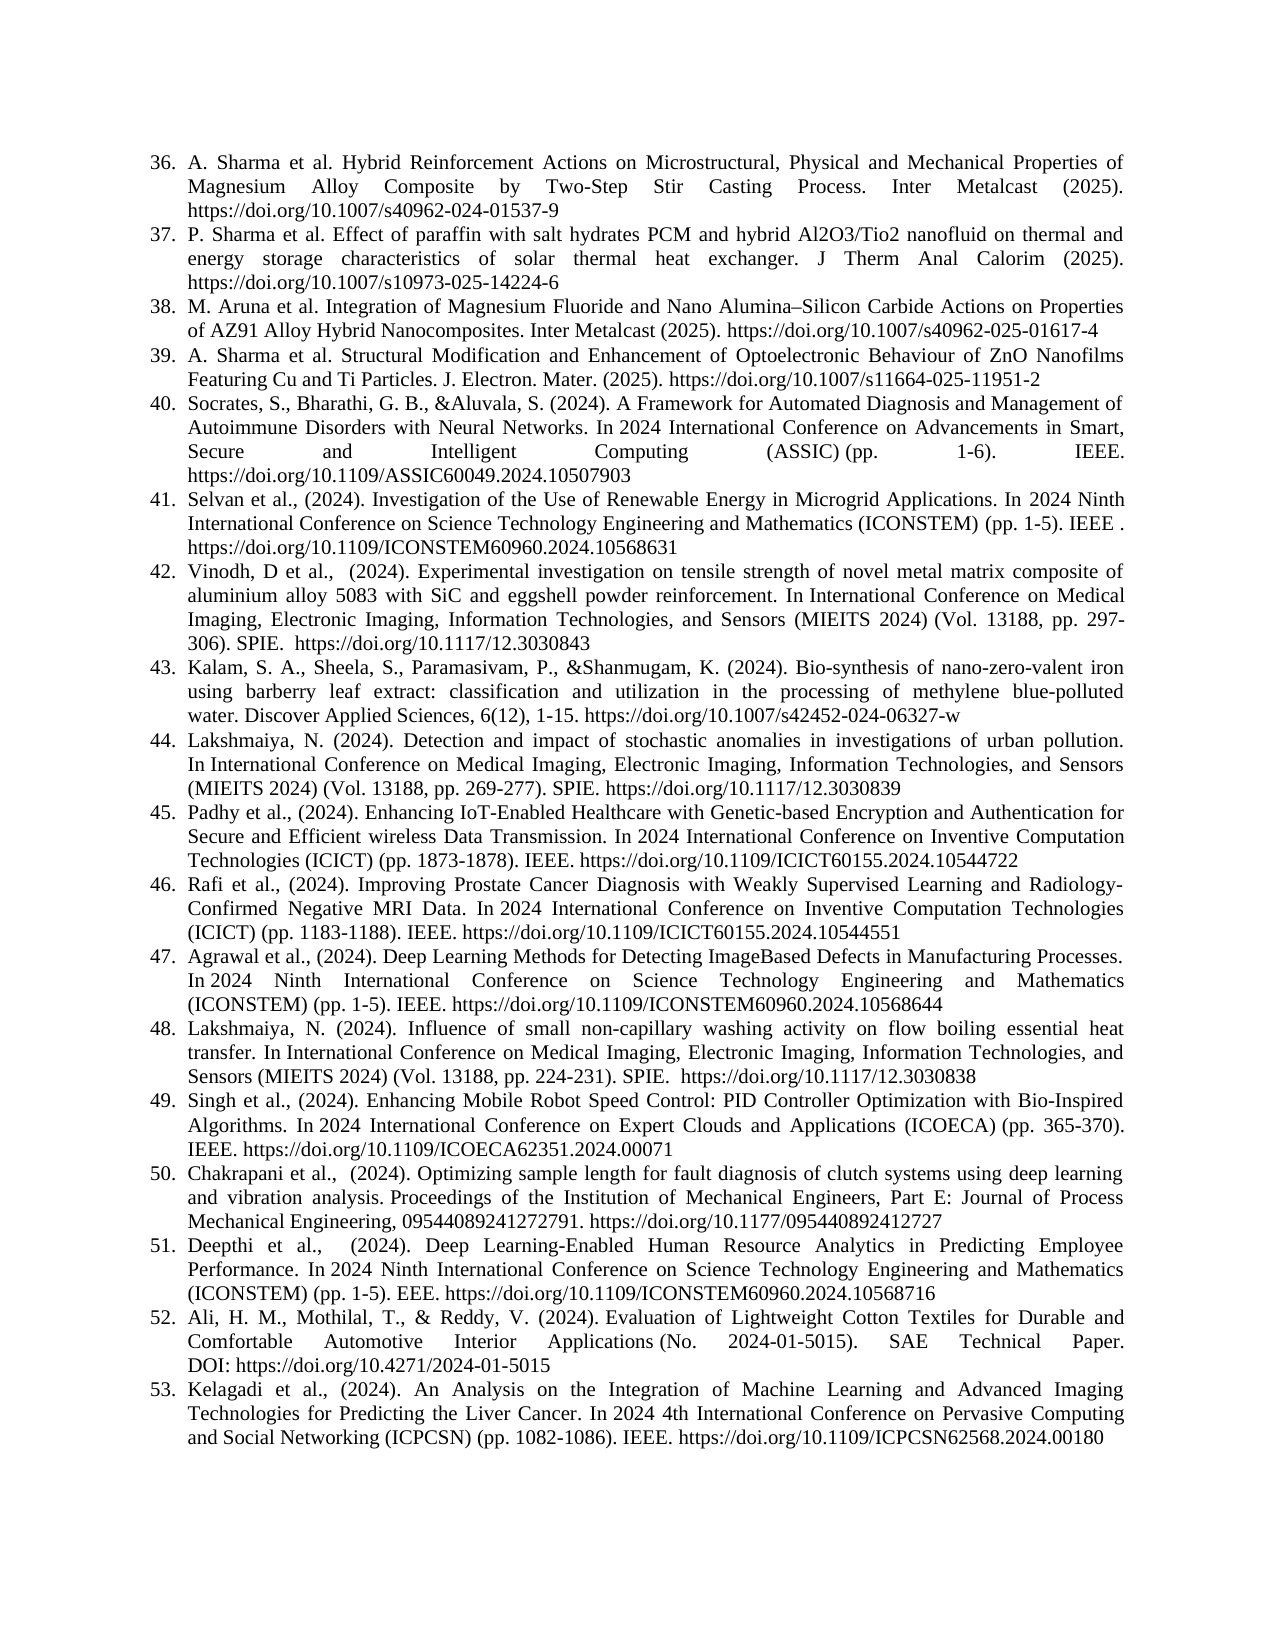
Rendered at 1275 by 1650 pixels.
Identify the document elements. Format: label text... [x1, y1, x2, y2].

list A. Sharma et al. Structural Modification and Enhancement of Optoelectronic Behaviour of ZnO Nanofilms Featuring Cu and Ti Particles. J. Electron. Mater. (2025). https://doi.org/10.1007/s11664-025-11951-2 [150, 342, 1125, 391]
list Chakrapani et al., (2024). Optimizing sample length for fault diagnosis of clutch systems using deep learning and vibration analysis. Proceedings of the Institution of Mechanical Engineers, Part E: Journal of Process Mechanical Engineering, 09544089241272791. https://doi.org/10.1177/095440892412727 [150, 1161, 1125, 1233]
list Lakshmaiya, N. (2024). Influence of small non-capillary washing activity on flow boiling essential heat transfer. In International Conference on Medical Imaging, Electronic Imaging, Information Technologies, and Sensors (MIEITS 2024) (Vol. 13188, pp. 224-231). SPIE. https://doi.org/10.1117/12.3030838 [150, 1016, 1125, 1088]
list Socrates, S., Bharathi, G. B., &Aluvala, S. (2024). A Framework for Automated Diagnosis and Management of Autoimmune Disorders with Neural Networks. In 2024 International Conference on Advancements in Smart, Secure and Intelligent Computing (ASSIC) (pp. 1-6). IEEE. https://doi.org/10.1109/ASSIC60049.2024.10507903 [150, 391, 1125, 487]
list P. Sharma et al. Effect of paraffin with salt hydrates PCM and hybrid Al2O3/Tio2 nanofluid on thermal and energy storage characteristics of solar thermal heat exchanger. J Therm Anal Calorim (2025). https://doi.org/10.1007/s10973-025-14224-6 [150, 222, 1125, 294]
list M. Aruna et al. Integration of Magnesium Fluoride and Nano Alumina–Silicon Carbide Actions on Properties of AZ91 Alloy Hybrid Nanocomposites. Inter Metalcast (2025). https://doi.org/10.1007/s40962-025-01617-4 [150, 294, 1125, 342]
list Deepthi et al., (2024). Deep Learning-Enabled Human Resource Analytics in Predicting Employee Performance. In 2024 Ninth International Conference on Science Technology Engineering and Mathematics (ICONSTEM) (pp. 1-5). EEE. https://doi.org/10.1109/ICONSTEM60960.2024.10568716 [150, 1233, 1125, 1305]
list Selvan et al., (2024). Investigation of the Use of Renewable Energy in Microgrid Applications. In 2024 Ninth International Conference on Science Technology Engineering and Mathematics (ICONSTEM) (pp. 1-5). IEEE . https://doi.org/10.1109/ICONSTEM60960.2024.10568631 [150, 487, 1125, 559]
list Kalam, S. A., Sheela, S., Paramasivam, P., &Shanmugam, K. (2024). Bio-synthesis of nano-zero-valent iron using barberry leaf extract: classification and utilization in the processing of methylene blue-polluted water. Discover Applied Sciences, 6(12), 1-15. https://doi.org/10.1007/s42452-024-06327-w [150, 655, 1125, 727]
list Lakshmaiya, N. (2024). Detection and impact of stochastic anomalies in investigations of urban pollution. In International Conference on Medical Imaging, Electronic Imaging, Information Technologies, and Sensors (MIEITS 2024) (Vol. 13188, pp. 269-277). SPIE. https://doi.org/10.1117/12.3030839 [150, 727, 1125, 800]
list Agrawal et al., (2024). Deep Learning Methods for Detecting ImageBased Defects in Manufacturing Processes. In 2024 Ninth International Conference on Science Technology Engineering and Mathematics (ICONSTEM) (pp. 1-5). IEEE. https://doi.org/10.1109/ICONSTEM60960.2024.10568644 [150, 944, 1125, 1016]
list Rafi et al., (2024). Improving Prostate Cancer Diagnosis with Weakly Supervised Learning and Radiology-Confirmed Negative MRI Data. In 2024 International Conference on Inventive Computation Technologies (ICICT) (pp. 1183-1188). IEEE. https://doi.org/10.1109/ICICT60155.2024.10544551 [150, 872, 1125, 944]
list Singh et al., (2024). Enhancing Mobile Robot Speed Control: PID Controller Optimization with Bio-Inspired Algorithms. In 2024 International Conference on Expert Clouds and Applications (ICOECA) (pp. 365-370). IEEE. https://doi.org/10.1109/ICOECA62351.2024.00071 [150, 1088, 1125, 1161]
list Ali, H. M., Mothilal, T., & Reddy, V. (2024). Evaluation of Lightweight Cotton Textiles for Durable and Comfortable Automotive Interior Applications (No. 2024-01-5015). SAE Technical Paper. DOI: https://doi.org/10.4271/2024-01-5015 [150, 1305, 1125, 1377]
list Vinodh, D et al., (2024). Experimental investigation on tensile strength of novel metal matrix composite of aluminium alloy 5083 with SiC and eggshell powder reinforcement. In International Conference on Medical Imaging, Electronic Imaging, Information Technologies, and Sensors (MIEITS 2024) (Vol. 13188, pp. 297-306). SPIE. https://doi.org/10.1117/12.3030843 [150, 559, 1125, 655]
list A. Sharma et al. Hybrid Reinforcement Actions on Microstructural, Physical and Mechanical Properties of Magnesium Alloy Composite by Two-Step Stir Casting Process. Inter Metalcast (2025). https://doi.org/10.1007/s40962-024-01537-9 [150, 150, 1125, 222]
list Padhy et al., (2024). Enhancing IoT-Enabled Healthcare with Genetic-based Encryption and Authentication for Secure and Efficient wireless Data Transmission. In 2024 International Conference on Inventive Computation Technologies (ICICT) (pp. 1873-1878). IEEE. https://doi.org/10.1109/ICICT60155.2024.10544722 [150, 800, 1125, 872]
list Kelagadi et al., (2024). An Analysis on the Integration of Machine Learning and Advanced Imaging Technologies for Predicting the Liver Cancer. In 2024 4th International Conference on Pervasive Computing and Social Networking (ICPCSN) (pp. 1082-1086). IEEE. https://doi.org/10.1109/ICPCSN62568.2024.00180 [150, 1377, 1125, 1449]
